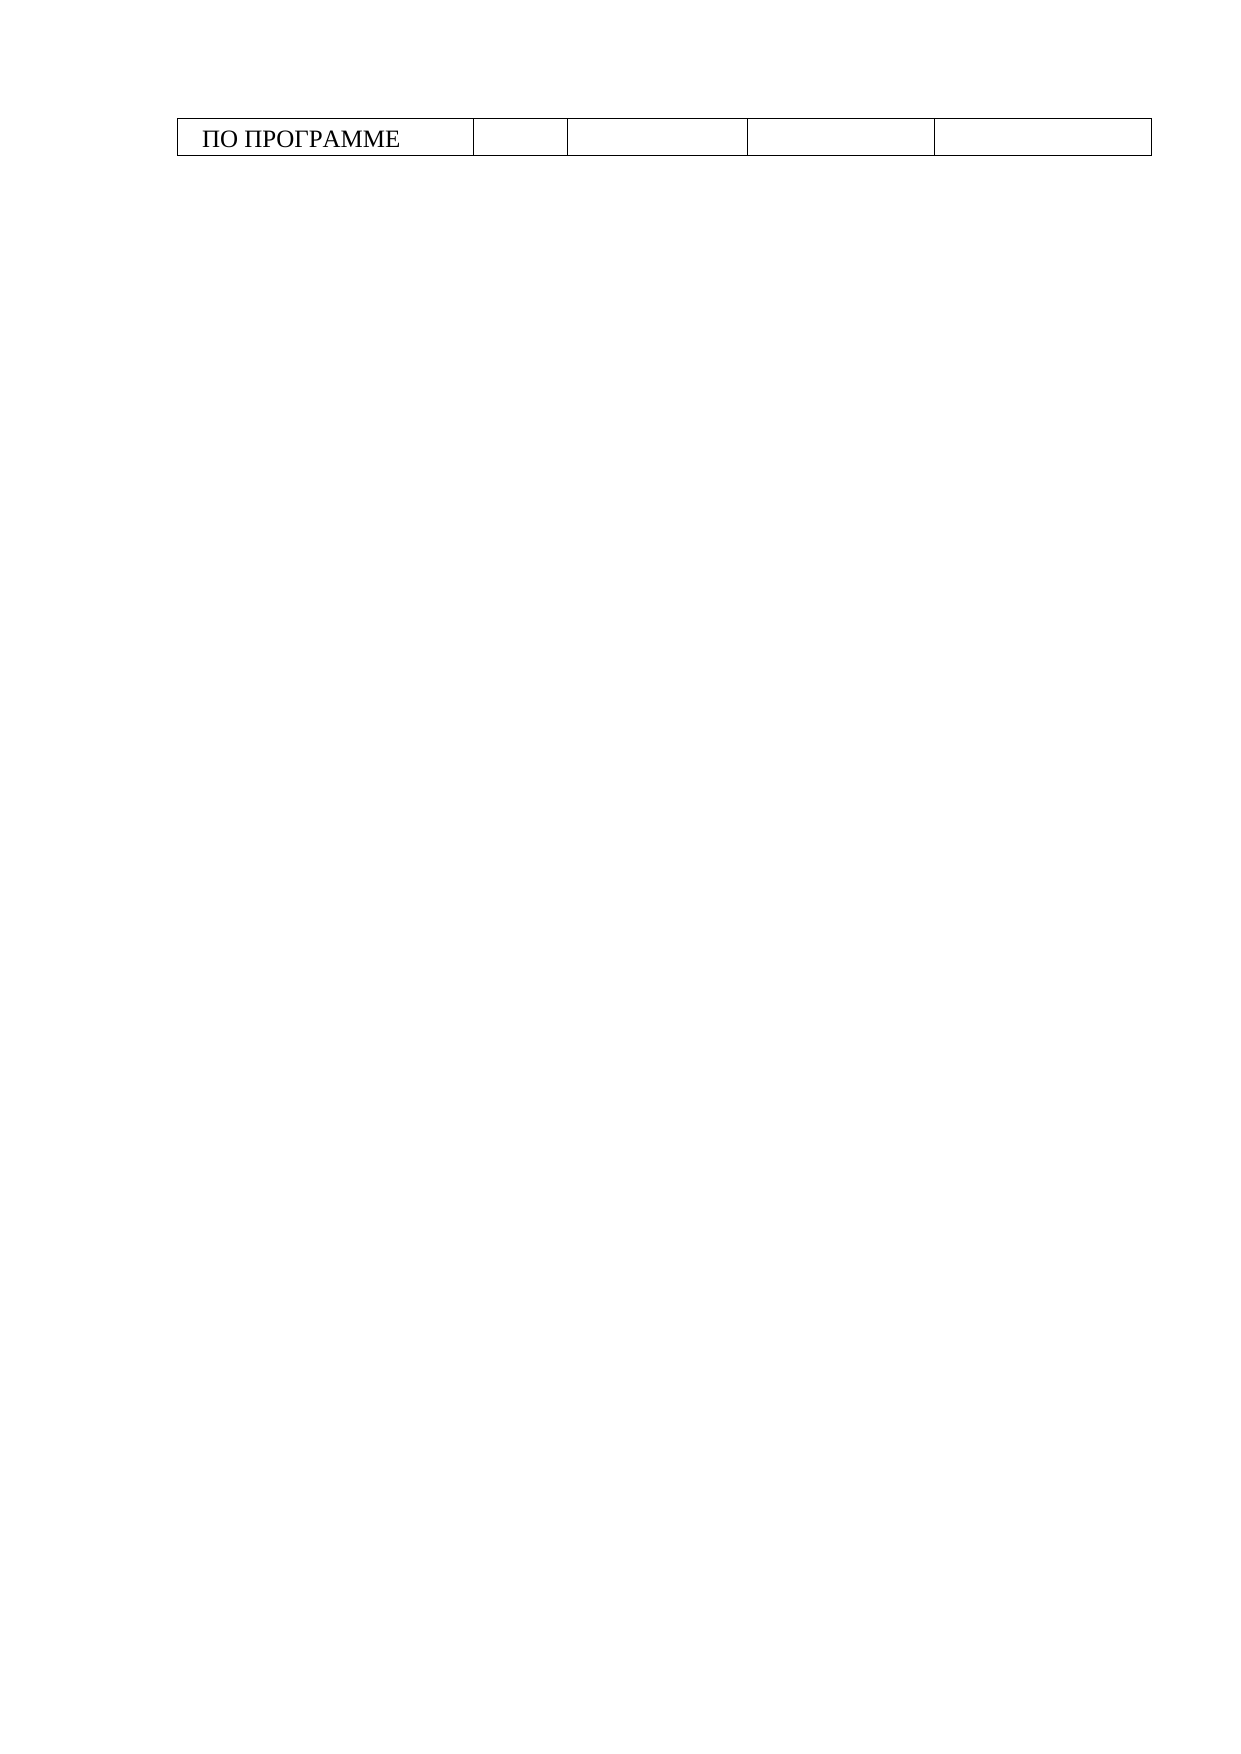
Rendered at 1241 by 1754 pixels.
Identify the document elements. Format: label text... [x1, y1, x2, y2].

table_cell [935, 119, 1151, 155]
table_cell 3 [568, 119, 747, 155]
table_cell 68 [474, 119, 567, 155]
table_cell 6 [748, 119, 934, 155]
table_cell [178, 119, 473, 155]
